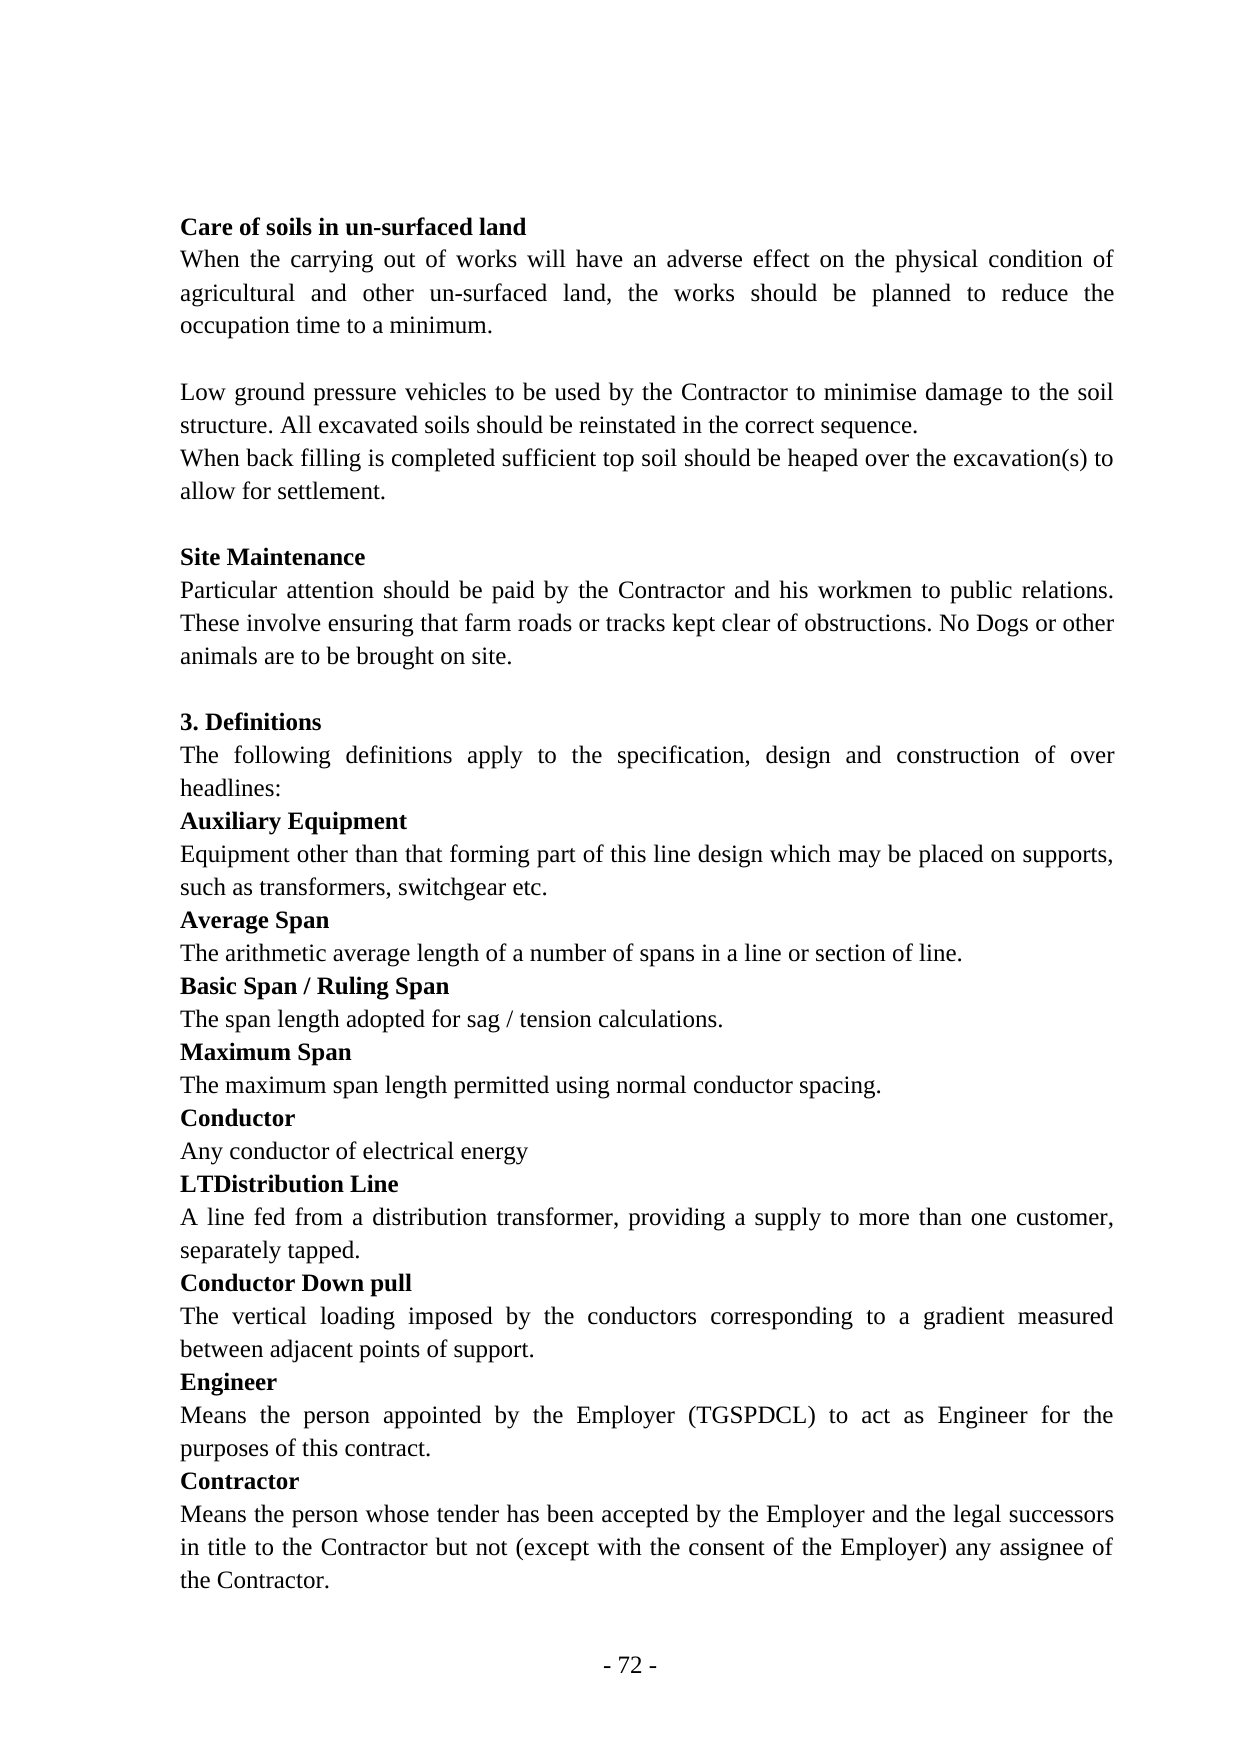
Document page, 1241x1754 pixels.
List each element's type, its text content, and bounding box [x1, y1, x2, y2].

text Contractor [180, 1466, 1115, 1495]
text Low ground pressure vehicles to be used by the Contractor to minimise damage to the soil structure. All excavated soils should be reinstated in the correct sequence. [180, 377, 1115, 438]
text When back filling is completed sufficient top soil should be heaped over the excavation(s) to allow for settlement. [180, 443, 1115, 504]
text Average Span [180, 905, 1115, 934]
text Particular attention should be paid by the Contractor and his workmen to public relations. These involve ensuring that farm roads or tracks kept clear of obstructions. No Dogs or other animals are to be brought on site. [180, 575, 1115, 669]
text Any conductor of electrical energy [180, 1136, 1115, 1165]
text The span length adopted for sag / tension calculations. [180, 1004, 1115, 1033]
text Maximum Span [180, 1037, 1115, 1066]
text The following definitions apply to the specification, design and construction of over headlines: [180, 740, 1115, 802]
list Care of soils in un-surfaced land [180, 212, 1115, 240]
text LTDistribution Line [180, 1169, 1115, 1198]
text Means the person appointed by the Employer (TGSPDCL) to act as Engineer for the purposes of this contract. [180, 1400, 1115, 1462]
text Means the person whose tender has been accepted by the Employer and the legal successors in title to the Contractor but not (except with the consent of the Employer) any assignee of the Contractor. [180, 1499, 1115, 1594]
text Conductor Down pull [180, 1268, 1115, 1297]
text Conductor [180, 1103, 1115, 1132]
text Engineer [180, 1367, 1115, 1396]
text Equipment other than that forming part of this line design which may be placed on supports, such as transformers, switchgear etc. [180, 839, 1115, 901]
text When the carrying out of works will have an adverse effect on the physical condition of agricultural and other un-surfaced land, the works should be planned to reduce the occupation time to a minimum. [180, 244, 1115, 339]
list Site Maintenance [180, 542, 1115, 571]
text A line fed from a distribution transformer, providing a supply to more than one customer, separately tapped. [180, 1202, 1115, 1264]
text 3. Definitions [180, 707, 1115, 736]
text Basic Span / Ruling Span [180, 971, 1115, 1000]
text The maximum span length permitted using normal conductor spacing. [180, 1070, 1115, 1099]
text The vertical loading imposed by the conductors corresponding to a gradient measured between adjacent points of support. [180, 1301, 1115, 1363]
text The arithmetic average length of a number of spans in a line or section of line. [180, 938, 1115, 967]
text Auxiliary Equipment [180, 806, 1115, 835]
